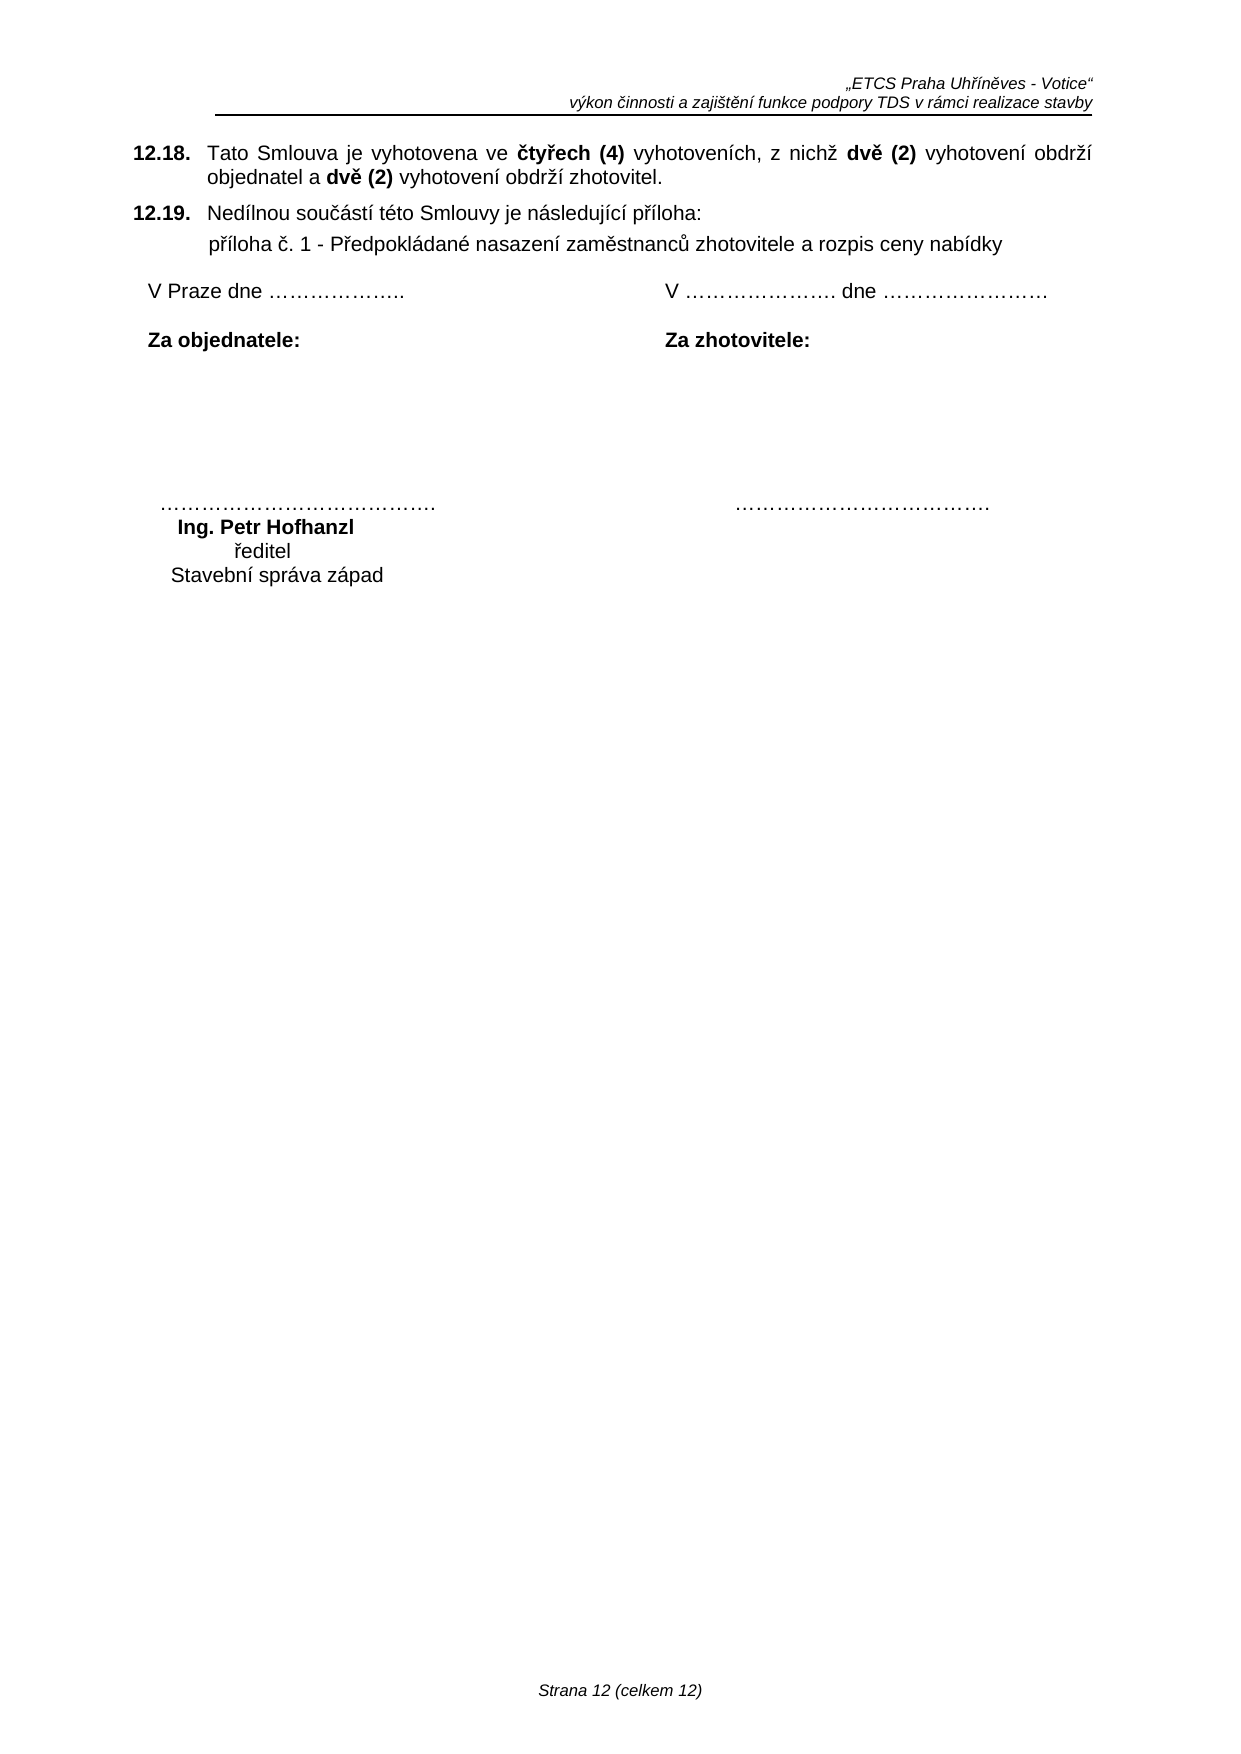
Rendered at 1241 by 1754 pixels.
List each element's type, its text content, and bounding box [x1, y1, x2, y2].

text …………………………………. ………………………………. Ing. Petr Hofhanzl [148, 491, 1092, 539]
text ředitel [148, 539, 1092, 563]
text 12.19. Nedílnou součástí této Smlouvy je následující příloha: [133, 201, 1092, 225]
text Stavební správa západ [148, 563, 1092, 587]
text V Praze dne ……………….. V …………………. dne …………………… [148, 279, 1092, 303]
text příloha č. 1 - Předpokládané nasazení zaměstnanců zhotovitele a rozpis ceny nabídky [148, 231, 1092, 255]
text Za objednatele: Za zhotovitele: [148, 328, 1092, 352]
text 12.18. Tato Smlouva je vyhotovena ve čtyřech (4) vyhotoveních, z nichž dvě (2) vyhotovení obdrží objednatel a dvě (2) vyhotovení obdrží zhotovitel. [133, 141, 1092, 189]
